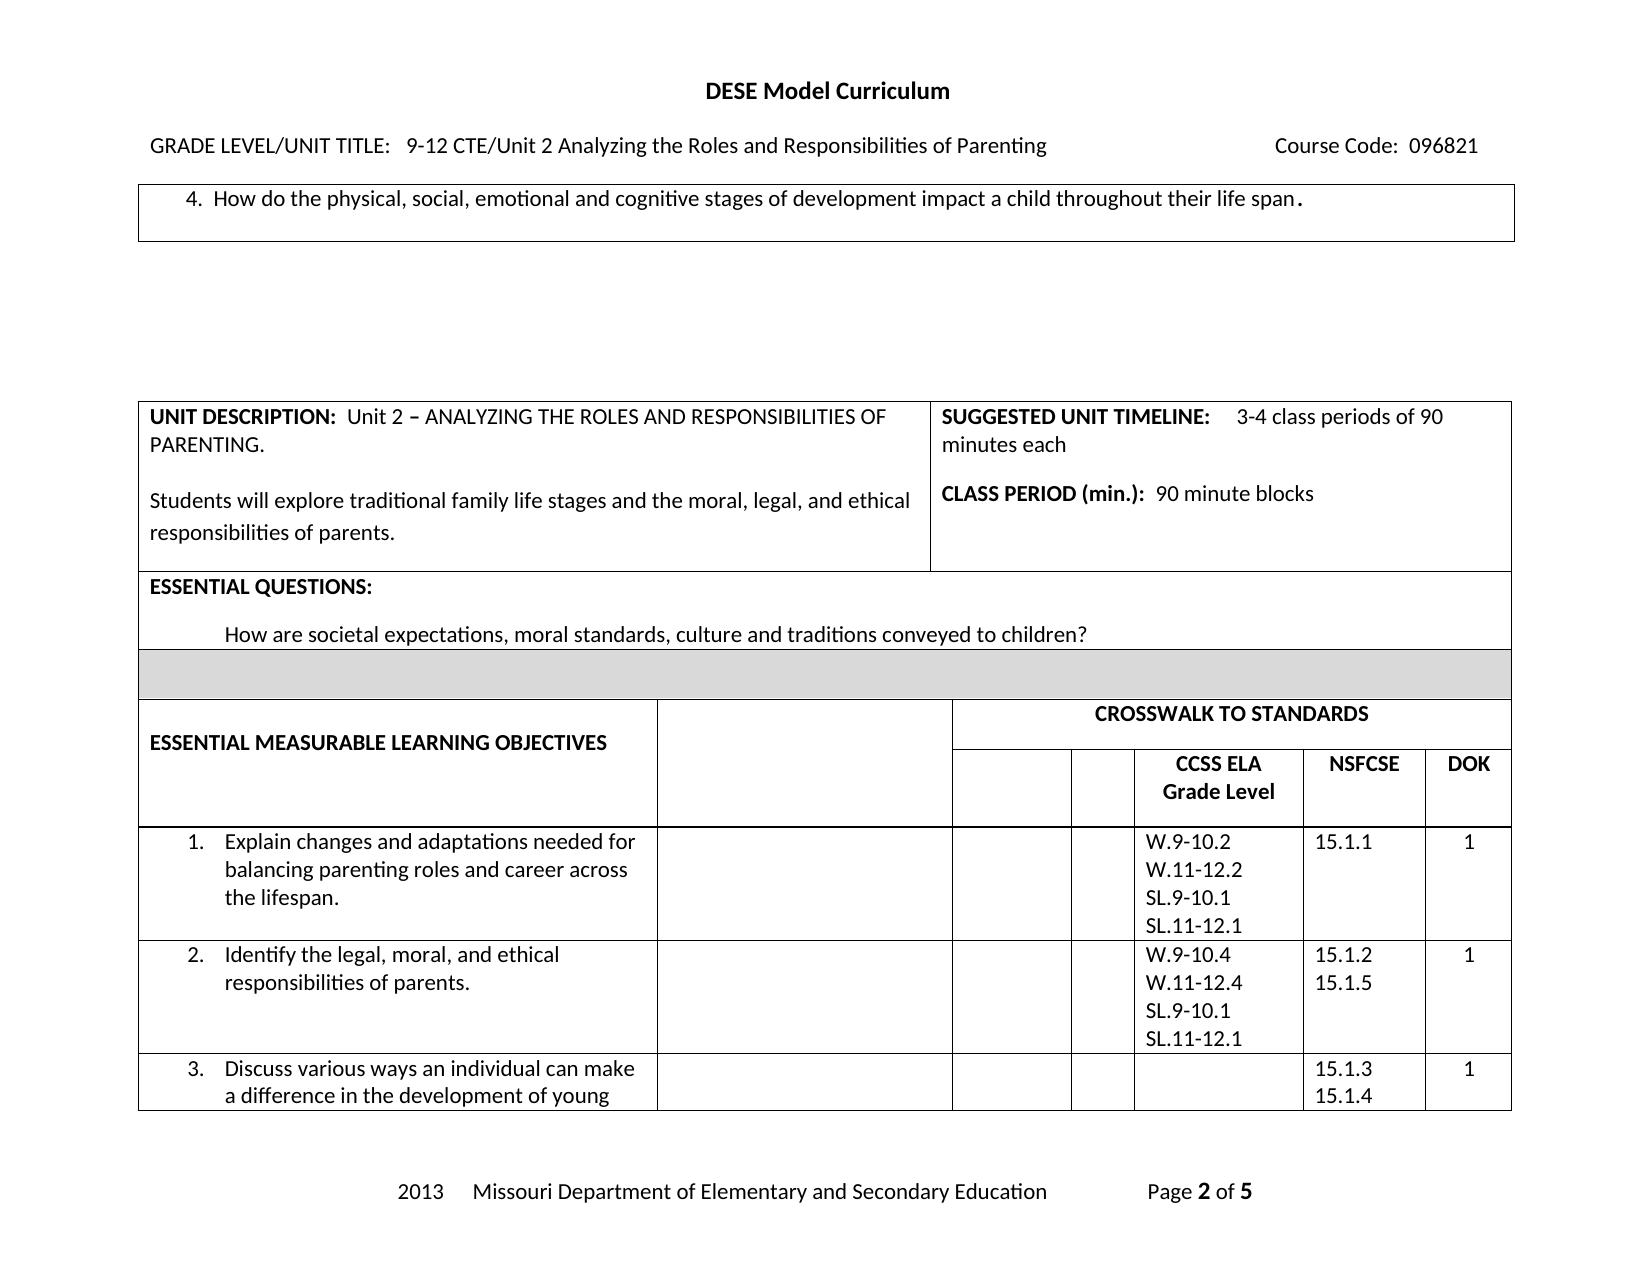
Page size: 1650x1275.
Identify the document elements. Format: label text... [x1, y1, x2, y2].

table_cell [1072, 750, 1134, 826]
table_header UNIT DESCRIPTION: Unit 2 – ANALYZING THE ROLES AND RESPONSIBILITIES OF PARENTING. Students will explore traditional family life stages and the moral, legal, and ethical responsibilities of parents. [139, 402, 930, 571]
table_cell [953, 941, 1071, 1053]
table_cell [1072, 941, 1134, 1053]
table_cell CCSS ELA Grade Level [1135, 750, 1303, 826]
table_cell [953, 750, 1071, 826]
table_cell CROSSWALK TO STANDARDS [953, 700, 1511, 748]
table_cell Identify the legal, moral, and ethical responsibilities of parents. [139, 941, 657, 1053]
table_cell [139, 650, 1511, 698]
table_cell NSFCSE [1304, 750, 1425, 826]
table_header SUGGESTED UNIT TIMELINE: 3-4 class periods of 90 minutes each CLASS PERIOD (min.): 90 minute blocks [931, 402, 1511, 571]
table_cell 15.1.1 [1304, 828, 1425, 939]
table_cell [658, 700, 952, 826]
table_cell ESSENTIAL MEASURABLE LEARNING OBJECTIVES [139, 700, 657, 826]
table_cell 15.1.2 15.1.5 [1304, 941, 1425, 1053]
table_cell [658, 1054, 952, 1110]
table_cell 1 [1426, 828, 1511, 939]
table_cell ESSENTIAL QUESTIONS: How are societal expectations, moral standards, culture and traditions conveyed to children? [139, 572, 1511, 649]
table_cell [658, 828, 952, 939]
table_cell 1 [1426, 941, 1511, 1053]
table_cell [658, 941, 952, 1053]
table_cell 15.1.3 15.1.4 [1304, 1054, 1425, 1110]
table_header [139, 185, 1514, 241]
table_cell [953, 828, 1071, 939]
table_cell [1135, 1054, 1303, 1110]
table_cell [953, 1054, 1071, 1110]
table_cell DOK [1426, 750, 1511, 826]
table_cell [139, 1054, 657, 1110]
table_cell [1072, 1054, 1134, 1110]
table_cell W.9-10.2 W.11-12.2 SL.9-10.1 SL.11-12.1 [1135, 828, 1303, 939]
table_cell [1072, 828, 1134, 939]
table_cell Explain changes and adaptations needed for balancing parenting roles and career across the lifespan. [139, 828, 657, 939]
table_cell 1 [1426, 1054, 1511, 1110]
table_cell W.9-10.4 W.11-12.4 SL.9-10.1 SL.11-12.1 [1135, 941, 1303, 1053]
